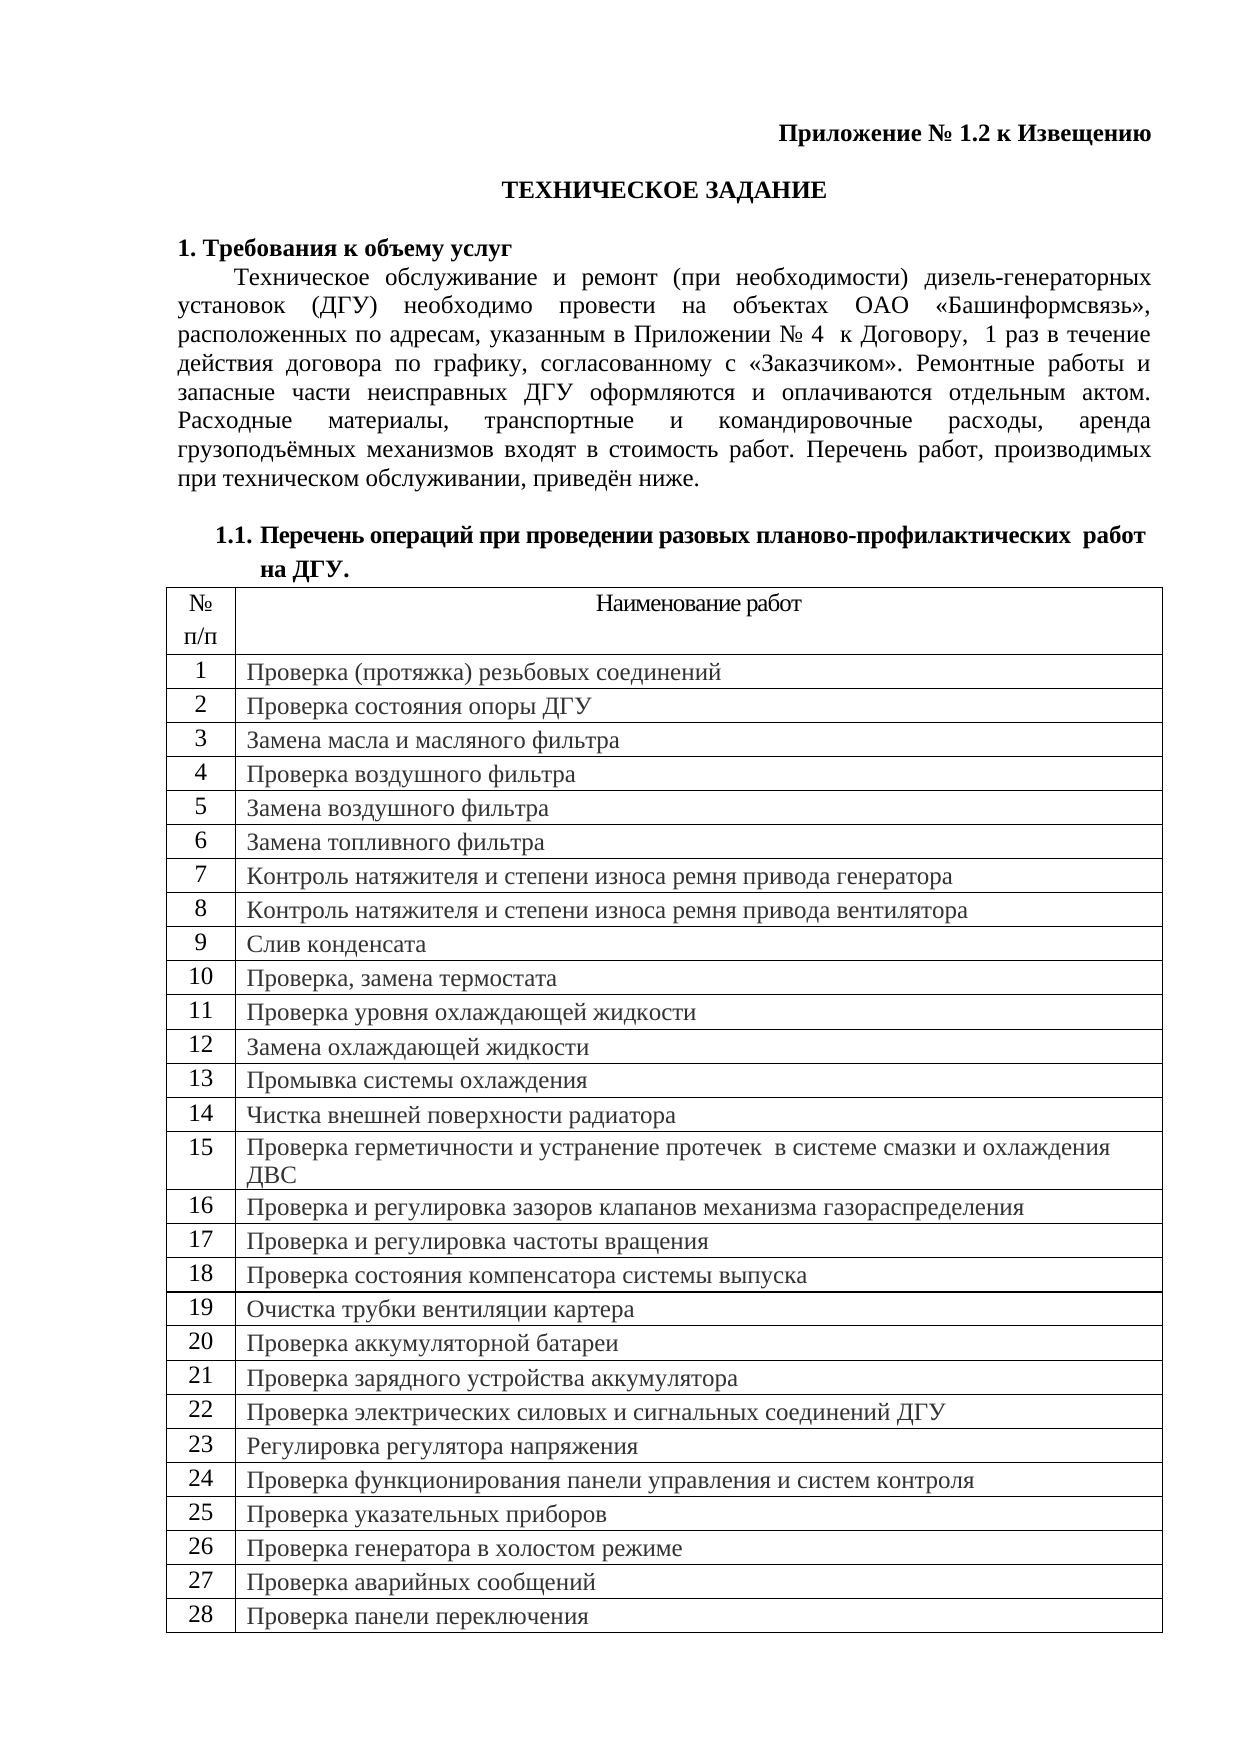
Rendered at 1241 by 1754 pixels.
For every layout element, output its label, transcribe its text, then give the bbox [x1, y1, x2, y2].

table_cell 14 [167, 1098, 235, 1131]
table_header Наименование работ [236, 588, 1162, 654]
table_cell Замена топливного фильтра [236, 825, 1162, 858]
table_header № п/п [167, 588, 235, 654]
table_cell 8 [167, 893, 235, 926]
table_cell Проверка аварийных сообщений [236, 1565, 1162, 1598]
table_cell Проверка (протяжка) резьбовых соединений [236, 655, 1162, 688]
table_cell Проверка, замена термостата [236, 961, 1162, 994]
table_cell Проверка аккумуляторной батареи [236, 1326, 1162, 1359]
table_cell 9 [167, 927, 235, 960]
table_cell 6 [167, 825, 235, 858]
table_cell 18 [167, 1258, 235, 1291]
table_cell Замена охлаждающей жидкости [236, 1030, 1162, 1062]
text ТЕХНИЧЕСКОЕ ЗАДАНИЕ [177, 176, 1152, 204]
table_cell 1 [167, 655, 235, 688]
table_cell Проверка зарядного устройства аккумулятора [236, 1361, 1162, 1393]
table_cell 24 [167, 1463, 235, 1496]
table_cell 21 [167, 1361, 235, 1393]
table_cell 4 [167, 757, 235, 790]
table_cell Контроль натяжителя и степени износа ремня привода генератора [236, 859, 1162, 892]
table_cell Проверка воздушного фильтра [236, 757, 1162, 790]
table_cell Замена масла и масляного фильтра [236, 723, 1162, 756]
table_cell 27 [167, 1565, 235, 1598]
table_cell Проверка генератора в холостом режиме [236, 1531, 1162, 1564]
table_cell 15 [167, 1132, 235, 1189]
table_cell Замена воздушного фильтра [236, 791, 1162, 824]
table_cell 25 [167, 1497, 235, 1530]
table_cell 5 [167, 791, 235, 824]
table_cell 23 [167, 1429, 235, 1462]
table_cell Проверка указательных приборов [236, 1497, 1162, 1530]
table_cell 13 [167, 1064, 235, 1097]
list Перечень операций при проведении разовых планово-профилактических работ на ДГУ. [215, 521, 1152, 582]
table_cell Проверка состояния компенсатора системы выпуска [236, 1258, 1162, 1291]
text Приложение № 1.2 к Извещению [177, 118, 1152, 147]
table_cell Очистка трубки вентиляции картера [236, 1293, 1162, 1325]
table_cell Проверка электрических силовых и сигнальных соединений ДГУ [236, 1395, 1162, 1428]
table_cell 10 [167, 961, 235, 994]
table_cell 17 [167, 1224, 235, 1257]
table_cell Проверка и регулировка частоты вращения [236, 1224, 1162, 1257]
table_cell 3 [167, 723, 235, 756]
table_cell 26 [167, 1531, 235, 1564]
table_cell 11 [167, 995, 235, 1028]
table_cell 2 [167, 689, 235, 722]
table_cell 19 [167, 1293, 235, 1325]
table_cell Контроль натяжителя и степени износа ремня привода вентилятора [236, 893, 1162, 926]
table_cell 22 [167, 1395, 235, 1428]
table_cell Регулировка регулятора напряжения [236, 1429, 1162, 1462]
table_cell Промывка системы охлаждения [236, 1064, 1162, 1097]
table_cell Проверка уровня охлаждающей жидкости [236, 995, 1162, 1028]
table_cell 28 [167, 1599, 235, 1632]
table_cell 7 [167, 859, 235, 892]
table_cell 16 [167, 1190, 235, 1223]
text Техническое обслуживание и ремонт (при необходимости) дизель-генераторных установок (ДГУ) необходимо провести на объектах ОАО «Башинформсвязь», расположенных по адресам, указанным в Приложении № 4 к Договору, 1 раз в течение действия договора по графику, согласованному с «Заказчиком». Ремонтные работы и запасные части неисправных ДГУ оформляются и оплачиваются отдельным актом. Расходные материалы, транспортные и командировочные расходы, аренда грузоподъёмных механизмов входят в стоимость работ. Перечень работ, производимых при техническом обслуживании, приведён ниже. [177, 262, 1152, 492]
table_cell Слив конденсата [236, 927, 1162, 960]
table_cell Проверка панели переключения [236, 1599, 1162, 1632]
table_cell Чистка внешней поверхности радиатора [236, 1098, 1162, 1131]
table_cell Проверка и регулировка зазоров клапанов механизма газораспределения [236, 1190, 1162, 1223]
table_cell Проверка герметичности и устранение протечек в системе смазки и охлаждения ДВС [236, 1132, 1162, 1189]
table_cell 12 [167, 1030, 235, 1062]
text 1. Требования к объему услуг [177, 233, 1152, 262]
table_cell Проверка функционирования панели управления и систем контроля [236, 1463, 1162, 1496]
table_cell Проверка состояния опоры ДГУ [236, 689, 1162, 722]
table_cell 20 [167, 1326, 235, 1359]
